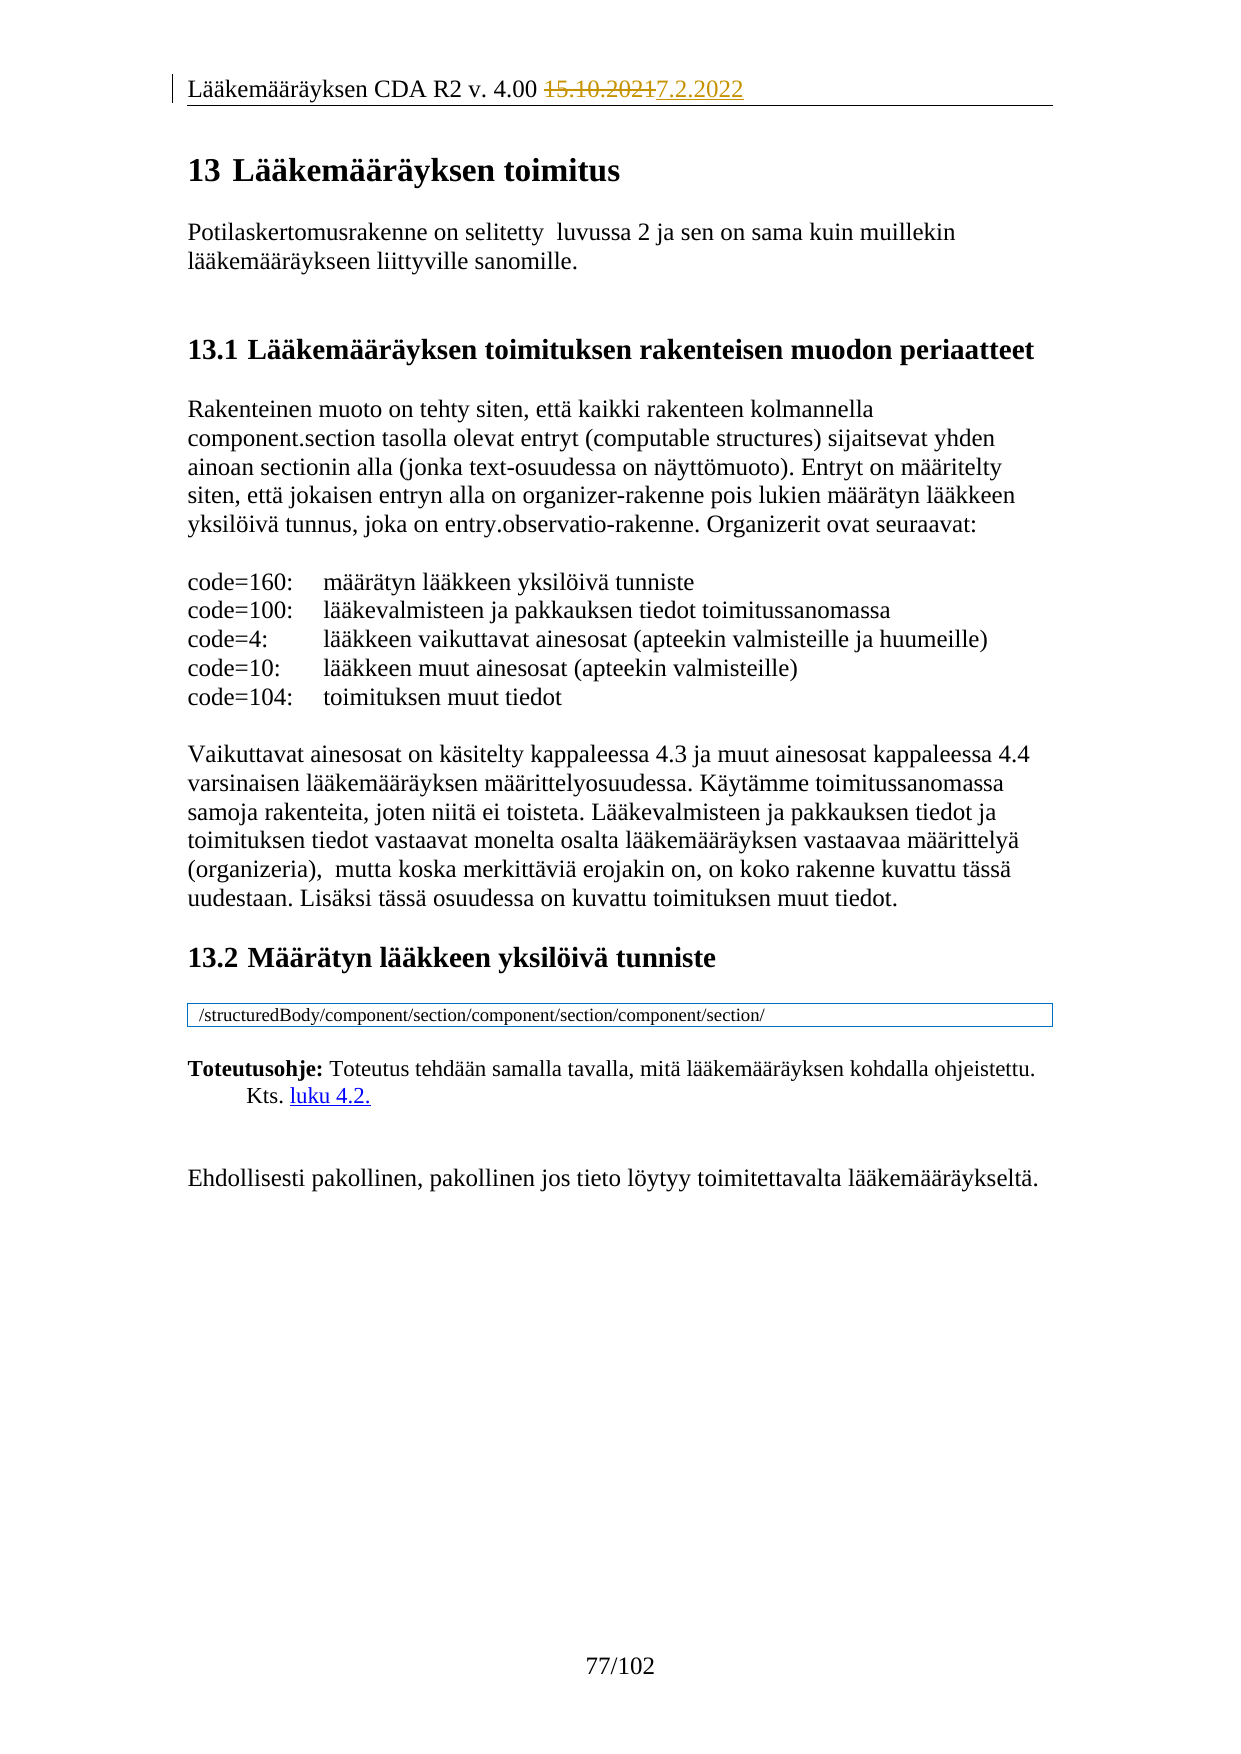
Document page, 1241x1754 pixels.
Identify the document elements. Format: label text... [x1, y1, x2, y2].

subtitle Lääkemääräyksen toimitus [187, 150, 1053, 188]
text code=100: lääkevalmisteen ja pakkauksen tiedot toimitussanomassa [187, 596, 1053, 624]
text Vaikuttavat ainesosat on käsitelty kappaleessa 4.3 ja muut ainesosat kappaleessa 4.4 varsinaisen lääkemääräyksen määrittelyosuudessa. Käytämme toimitussanomassa samoja rakenteita, joten niitä ei toisteta. Lääkevalmisteen ja pakkauksen tiedot ja toimituksen tiedot vastaavat monelta osalta lääkemääräyksen vastaavaa määrittelyä (organizeria), mutta koska merkittäviä erojakin on, on koko rakenne kuvattu tässä uudestaan. Lisäksi tässä osuudessa on kuvattu toimituksen muut tiedot. [187, 739, 1053, 912]
subtitle Määrätyn lääkkeen yksilöivä tunniste [187, 941, 1053, 974]
text code=10: lääkkeen muut ainesosat (apteekin valmisteille) [187, 653, 1053, 682]
text Potilaskertomusrakenne on selitetty luvussa 2 ja sen on sama kuin muillekin lääkemääräykseen liittyville sanomille. [187, 217, 1053, 274]
subtitle Lääkemääräyksen toimituksen rakenteisen muodon periaatteet [187, 332, 1053, 366]
text Toteutusohje: Toteutus tehdään samalla tavalla, mitä lääkemääräyksen kohdalla ohjeistettu. Kts. luku 4.2. [187, 1055, 1053, 1108]
text Rakenteinen muoto on tehty siten, että kaikki rakenteen kolmannella component.section tasolla olevat entryt (computable structures) sijaitsevat yhden ainoan sectionin alla (jonka text-osuudessa on näyttömuoto). Entryt on määritelty siten, että jokaisen entryn alla on organizer-rakenne pois lukien määrätyn lääkkeen yksilöivä tunnus, joka on entry.observatio-rakenne. Organizerit ovat seuraavat: [187, 394, 1053, 538]
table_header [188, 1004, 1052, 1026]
text code=104: toimituksen muut tiedot [187, 682, 1053, 711]
text Ehdollisesti pakollinen, pakollinen jos tieto löytyy toimitettavalta lääkemääräykseltä. [187, 1163, 1053, 1192]
text code=4: lääkkeen vaikuttavat ainesosat (apteekin valmisteille ja huumeille) [187, 624, 1053, 653]
text code=160: määrätyn lääkkeen yksilöivä tunniste [187, 567, 1053, 596]
